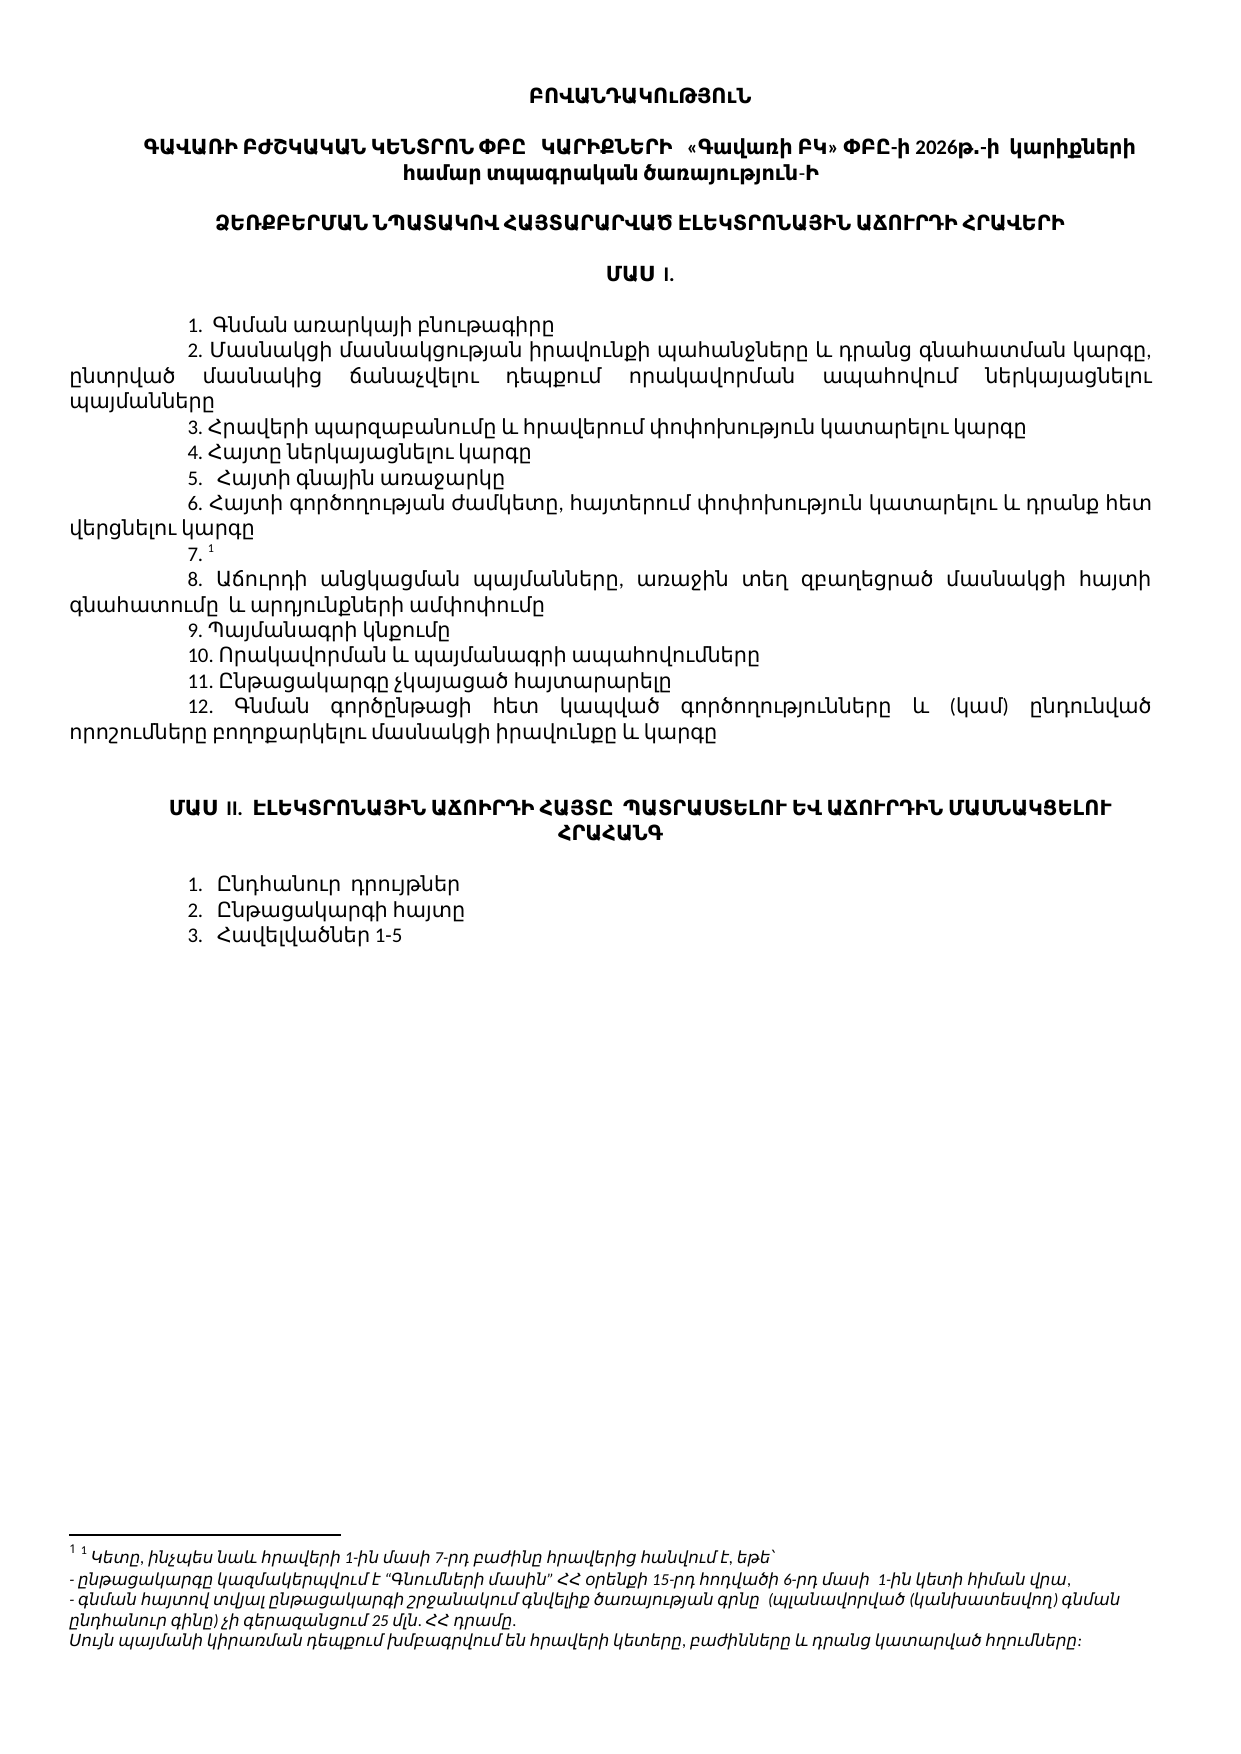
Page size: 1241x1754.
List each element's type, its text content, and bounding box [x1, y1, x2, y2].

text 5. Հայտի գնային առաջարկը [69, 465, 1152, 490]
text 2. Ընթացակարգի հայտը [69, 897, 1152, 922]
text ՄԱՍ II. ԷԼԵԿՏՐՈՆԱՅԻՆ ԱՃՈԻՐԴԻ ՀԱՅՏԸ ՊԱՏՐԱՍՏԵԼՈՒ ԵՎ ԱՃՈՒՐԴԻՆ ՄԱՍՆԱԿՑԵԼՈՒ ՀՐԱՀԱՆԳ [69, 795, 1152, 846]
text 12. Գնման գործընթացի հետ կապված գործողությունները և (կամ) ընդունված որոշումները բողոքարկելու մասնակցի իրավունքը և կարգը [69, 693, 1152, 744]
text 9. Պայմանագրի կնքումը [69, 617, 1152, 643]
text 7. [69, 541, 1152, 566]
text 10. Որակավորման և պայմանագրի ապահովումները [69, 643, 1152, 668]
text ՄԱՍ I. [69, 261, 1152, 287]
text ԳԱՎԱՌԻ ԲԺՇԿԱԿԱՆ ԿԵՆՏՐՈՆ ՓԲԸ ԿԱՐԻՔՆԵՐԻ «Գավառի ԲԿ» ՓԲԸ-ի 2026թ․-ի կարիքների համար տպագրական ծառայություն-Ի [69, 134, 1152, 185]
text 4. Հայտը ներկայացնելու կարգը [69, 439, 1152, 465]
text 1. Գնման առարկայի բնութագիրը [69, 312, 1152, 338]
text 2. Մասնակցի մասնակցության իրավունքի պահանջները և դրանց գնահատման կարգը, ընտրված մասնակից ճանաչվելու դեպքում որակավորման ապահովում ներկայացնելու պայմանները [69, 338, 1152, 414]
text 3. Հրավերի պարզաբանումը և հրավերում փոփոխություն կատարելու կարգը [69, 414, 1152, 439]
text 1. Ընդհանուր դրույթներ [69, 871, 1152, 897]
text 3. Հավելվածներ 1-5 [69, 922, 1152, 948]
text 11. Ընթացակարգը չկայացած հայտարարելը [69, 668, 1152, 693]
text ՁԵՌՔԲԵՐՄԱՆ ՆՊԱՏԱԿՈՎ ՀԱՅՏԱՐԱՐՎԱԾ ԷԼԵԿՏՐՈՆԱՅԻՆ ԱՃՈՒՐԴԻ ՀՐԱՎԵՐԻ [69, 211, 1152, 236]
text 8. Աճուրդի անցկացման պայմանները, առաջին տեղ զբաղեցրած մասնակցի հայտի գնահատումը և արդյունքների ամփոփումը [69, 566, 1152, 617]
text 6. Հայտի գործողության ժամկետը, հայտերում փոփոխություն կատարելու և դրանք հետ վերցնելու կարգը [69, 490, 1152, 541]
text ԲՈՎԱՆԴԱԿՈւԹՅՈւՆ [69, 83, 1152, 109]
